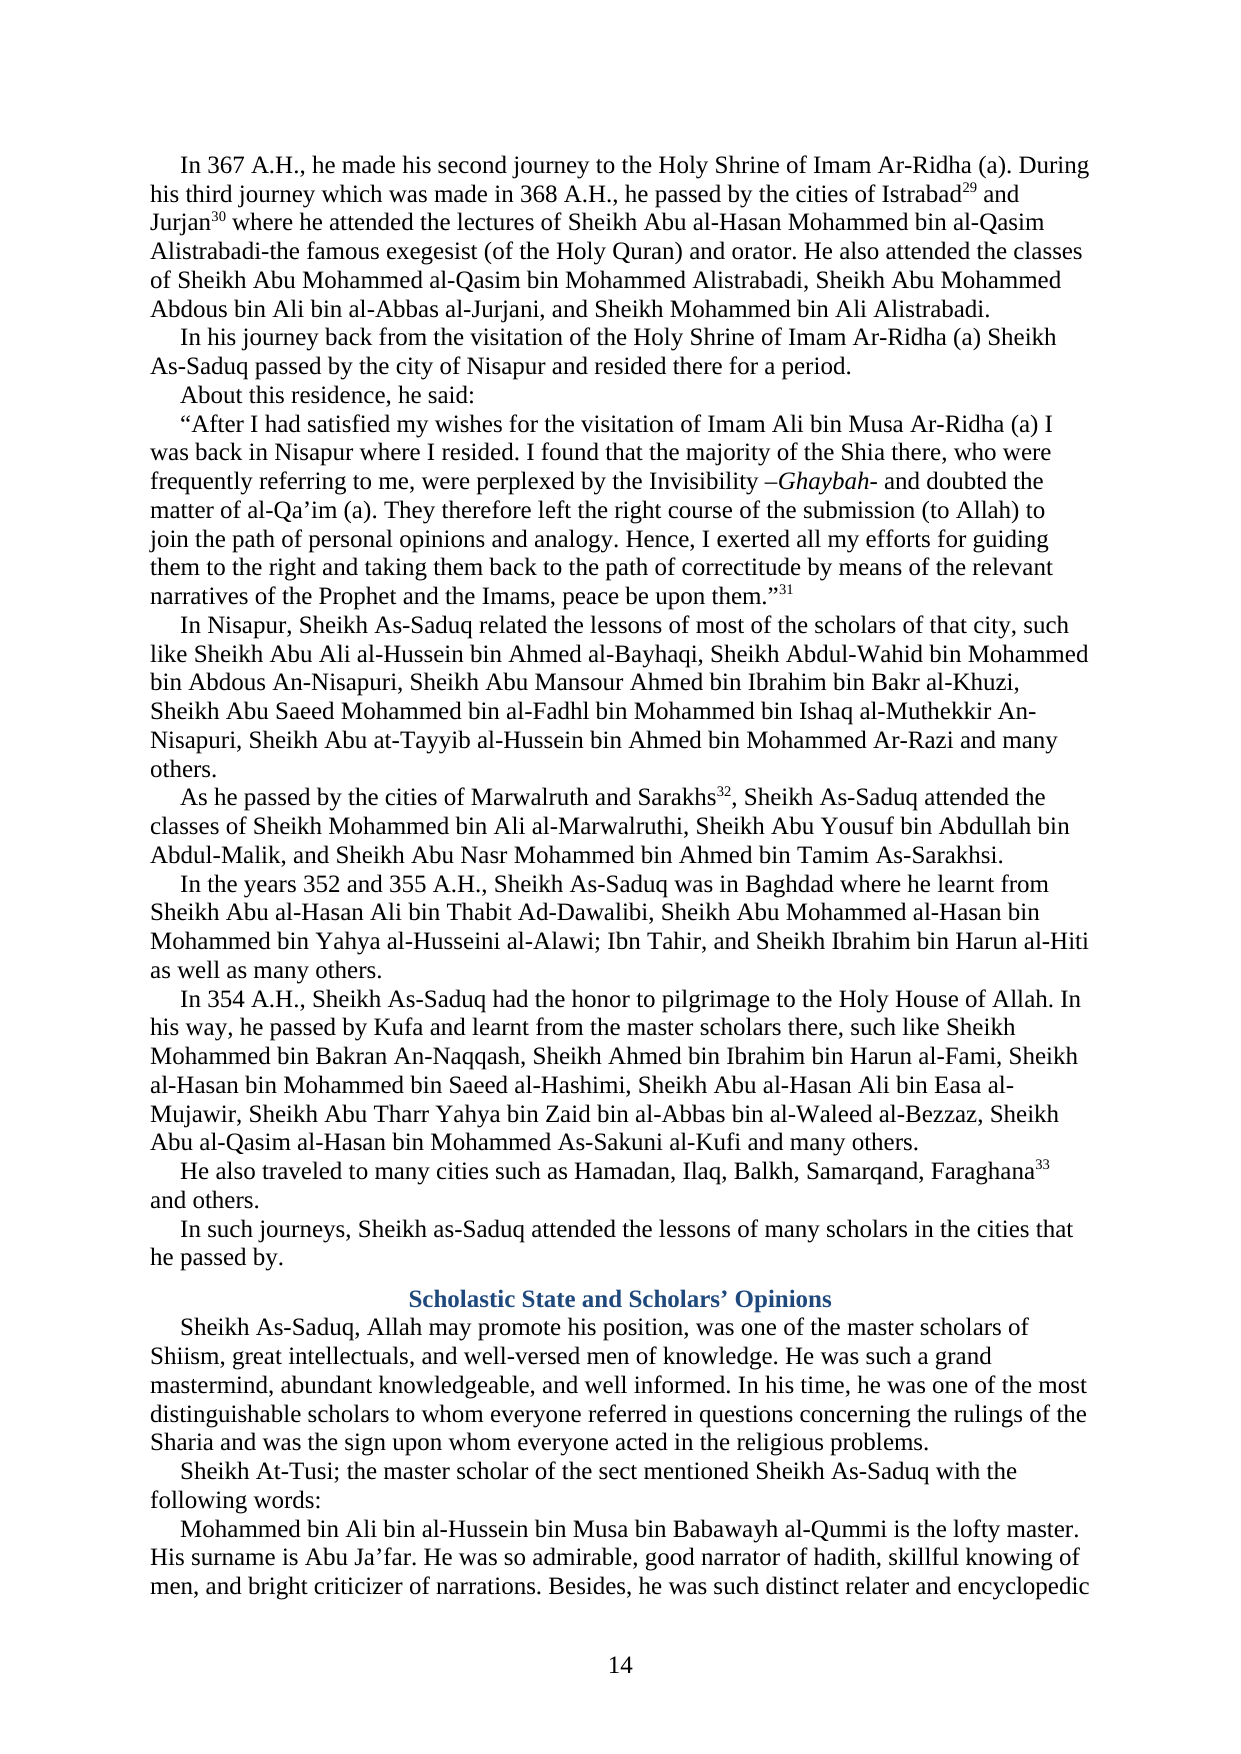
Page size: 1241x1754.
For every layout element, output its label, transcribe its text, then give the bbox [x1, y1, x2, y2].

text “After I had satisfied my wishes for the visitation of Imam Ali bin Musa Ar-Ridha (a) I was back in Nisapur where I resided. I found that the majority of the Shia there, who were frequently referring to me, were perplexed by the Invisibility –Ghaybah- and doubted the matter of al-Qa’im (a). They therefore left the right course of the submission (to Allah) to join the path of personal opinions and analogy. Hence, I exerted all my efforts for guiding them to the right and taking them back to the path of correctitude by means of the relevant narratives of the Prophet and the Imams, peace be upon them.” [150, 409, 1090, 610]
text Sheikh As-Saduq, Allah may promote his position, was one of the master scholars of Shiism, great intellectuals, and well-versed men of knowledge. He was such a grand mastermind, abundant knowledgeable, and well informed. In his time, he was one of the most distinguishable scholars to whom everyone referred in questions concerning the rulings of the Sharia and was the sign upon whom everyone acted in the religious problems. [150, 1312, 1090, 1456]
text He also traveled to many cities such as Hamadan, Ilaq, Balkh, Samarqand, Faraghana and others. [150, 1156, 1090, 1214]
text In his journey back from the visitation of the Holy Shrine of Imam Ar-Ridha (a) Sheikh As-Saduq passed by the city of Nisapur and resided there for a period. [150, 322, 1090, 380]
text About this residence, he said: [150, 380, 1090, 409]
text Sheikh At-Tusi; the master scholar of the sect mentioned Sheikh As-Saduq with the following words: [150, 1456, 1090, 1514]
subtitle Scholastic State and Scholars’ Opinions [150, 1284, 1090, 1312]
text As he passed by the cities of Marwalruth and Sarakhs, Sheikh As-Saduq attended the classes of Sheikh Mohammed bin Ali al-Marwalruthi, Sheikh Abu Yousuf bin Abdullah bin Abdul-Malik, and Sheikh Abu Nasr Mohammed bin Ahmed bin Tamim As-Sarakhsi. [150, 782, 1090, 869]
text In 367 A.H., he made his second journey to the Holy Shrine of Imam Ar-Ridha (a). During his third journey which was made in 368 A.H., he passed by the cities of Istrabad and Jurjan where he attended the lectures of Sheikh Abu al-Hasan Mohammed bin al-Qasim Alistrabadi-the famous exegesist (of the Holy Quran) and orator. He also attended the classes of Sheikh Abu Mohammed al-Qasim bin Mohammed Alistrabadi, Sheikh Abu Mohammed Abdous bin Ali bin al-Abbas al-Jurjani, and Sheikh Mohammed bin Ali Alistrabadi. [150, 150, 1090, 322]
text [150, 1514, 1090, 1600]
text In Nisapur, Sheikh As-Saduq related the lessons of most of the scholars of that city, such like Sheikh Abu Ali al-Hussein bin Ahmed al-Bayhaqi, Sheikh Abdul-Wahid bin Mohammed bin Abdous An-Nisapuri, Sheikh Abu Mansour Ahmed bin Ibrahim bin Bakr al-Khuzi, Sheikh Abu Saeed Mohammed bin al-Fadhl bin Mohammed bin Ishaq al-Muthekkir An-Nisapuri, Sheikh Abu at-Tayyib al-Hussein bin Ahmed bin Mohammed Ar-Razi and many others. [150, 610, 1090, 782]
text In the years 352 and 355 A.H., Sheikh As-Saduq was in Baghdad where he learnt from Sheikh Abu al-Hasan Ali bin Thabit Ad-Dawalibi, Sheikh Abu Mohammed al-Hasan bin Mohammed bin Yahya al-Husseini al-Alawi; Ibn Tahir, and Sheikh Ibrahim bin Harun al-Hiti as well as many others. [150, 869, 1090, 984]
text In 354 A.H., Sheikh As-Saduq had the honor to pilgrimage to the Holy House of Allah. In his way, he passed by Kufa and learnt from the master scholars there, such like Sheikh Mohammed bin Bakran An-Naqqash, Sheikh Ahmed bin Ibrahim bin Harun al-Fami, Sheikh al-Hasan bin Mohammed bin Saeed al-Hashimi, Sheikh Abu al-Hasan Ali bin Easa al-Mujawir, Sheikh Abu Tharr Yahya bin Zaid bin al-Abbas bin al-Waleed al-Bezzaz, Sheikh Abu al-Qasim al-Hasan bin Mohammed As-Sakuni al-Kufi and many others. [150, 984, 1090, 1156]
text In such journeys, Sheikh as-Saduq attended the lessons of many scholars in the cities that he passed by. [150, 1214, 1090, 1271]
